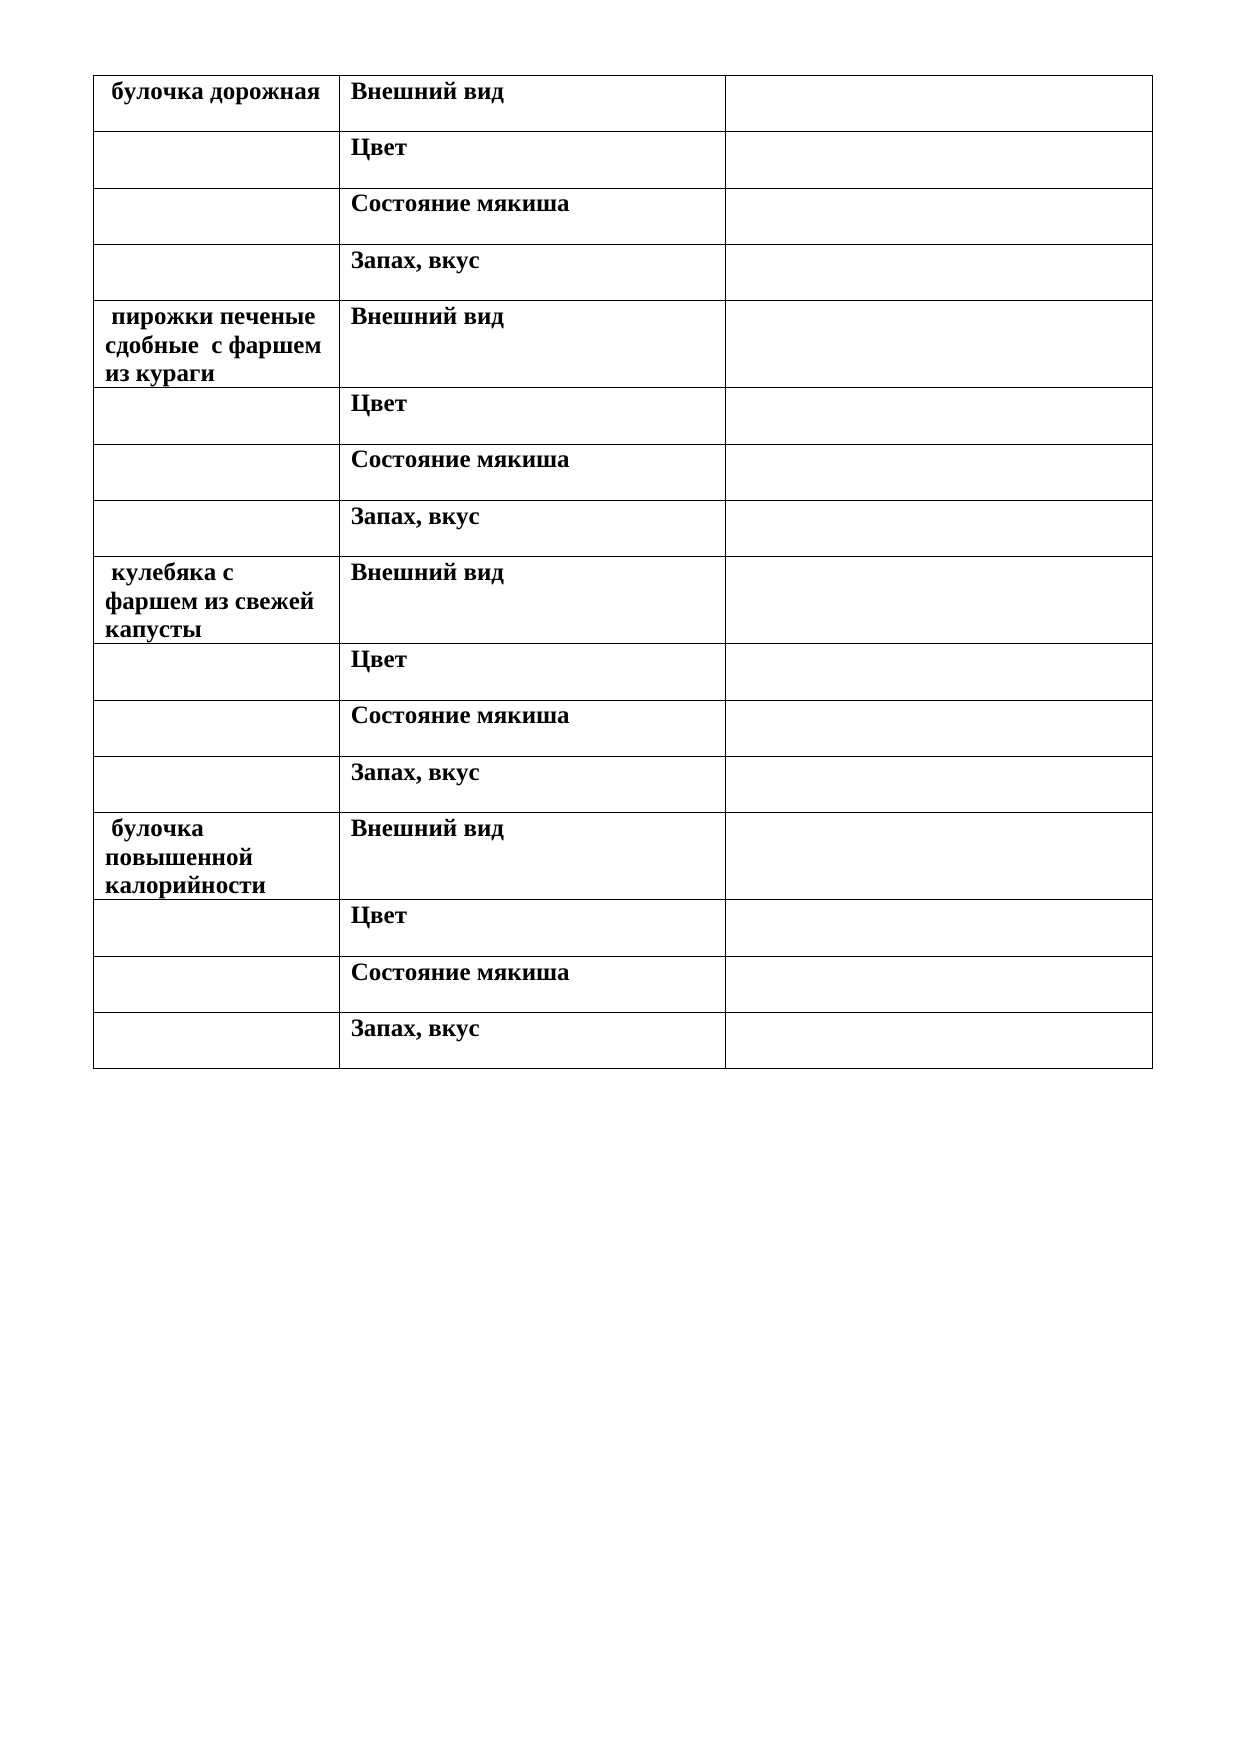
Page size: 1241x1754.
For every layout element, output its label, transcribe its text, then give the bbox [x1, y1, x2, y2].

table_cell [94, 445, 339, 500]
table_cell [726, 900, 1152, 956]
table_cell [726, 757, 1152, 812]
table_cell Цвет [340, 644, 725, 699]
table_cell Запах, вкус [340, 501, 725, 556]
table_cell [94, 900, 339, 956]
table_cell Внешний вид [340, 813, 725, 899]
table_cell [94, 245, 339, 300]
table_cell булочка дорожная [94, 76, 339, 131]
table_cell [726, 501, 1152, 556]
table_cell [726, 813, 1152, 899]
table_cell Состояние мякиша [340, 701, 725, 756]
table_cell Состояние мякиша [340, 957, 725, 1012]
table_cell Внешний вид [340, 76, 725, 131]
table_cell [94, 957, 339, 1012]
table_cell [94, 1013, 339, 1068]
table_cell [726, 132, 1152, 187]
table_cell [94, 132, 339, 187]
table_cell [94, 501, 339, 556]
table_cell Состояние мякиша [340, 189, 725, 244]
table_cell [726, 388, 1152, 443]
table_cell [94, 701, 339, 756]
table_cell [726, 76, 1152, 131]
table_cell Запах, вкус [340, 245, 725, 300]
table_cell [94, 189, 339, 244]
table_cell Цвет [340, 132, 725, 187]
table_cell Состояние мякиша [340, 445, 725, 500]
table_cell булочка повышенной калорийности [94, 813, 339, 899]
table_cell [94, 388, 339, 443]
table_cell [726, 644, 1152, 699]
table_cell Цвет [340, 388, 725, 443]
table_cell [726, 957, 1152, 1012]
table_cell [726, 557, 1152, 643]
table_cell Внешний вид [340, 557, 725, 643]
table_cell Запах, вкус [340, 1013, 725, 1068]
table_cell [726, 1013, 1152, 1068]
table_cell [726, 189, 1152, 244]
table_cell пирожки печеные сдобные с фаршем из кураги [94, 301, 339, 387]
table_cell [726, 301, 1152, 387]
table_cell [94, 644, 339, 699]
table_cell Цвет [340, 900, 725, 956]
table_cell кулебяка с фаршем из свежей капусты [94, 557, 339, 643]
table_cell Внешний вид [340, 301, 725, 387]
table_cell Запах, вкус [340, 757, 725, 812]
table_cell [726, 701, 1152, 756]
table_cell [726, 245, 1152, 300]
table_cell [726, 445, 1152, 500]
table_cell [94, 757, 339, 812]
